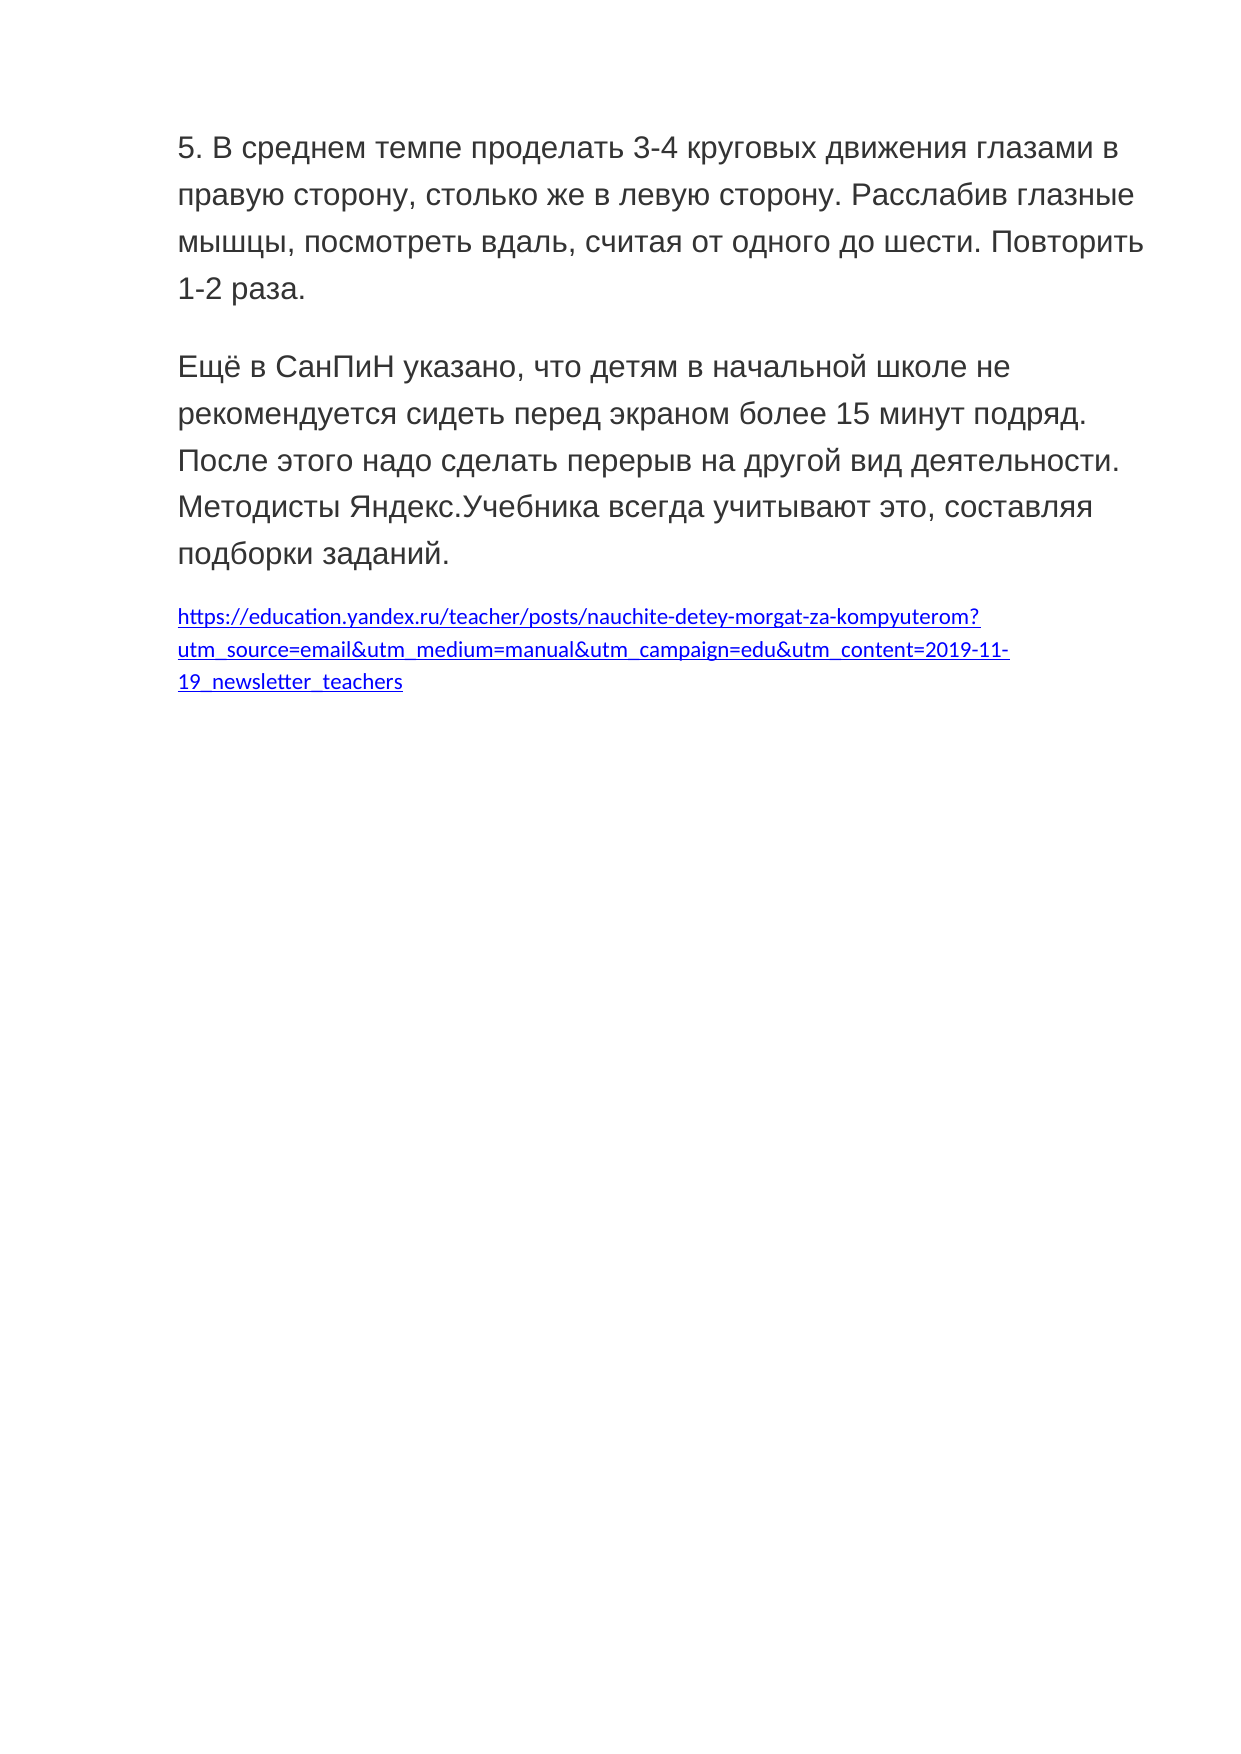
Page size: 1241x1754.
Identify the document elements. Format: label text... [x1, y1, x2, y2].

text 5. В среднем темпе проделать 3-4 круговых движения глазами в правую сторону, столько же в левую сторону. Расслабив глазные мышцы, посмотреть вдаль, считая от одного до шести. Повторить 1-2 раза. [177, 118, 1152, 306]
text https://education.yandex.ru/teacher/posts/nauchite-detey-morgat-za-kompyuterom?utm_source=email&utm_medium=manual&utm_campaign=edu&utm_content=2019-11-19_newsletter_teachers [177, 602, 1152, 695]
text Ещё в СанПиН указано, что детям в начальной школе не рекомендуется сидеть перед экраном более 15 минут подряд. После этого надо сделать перерыв на другой вид деятельности. Методисты Яндекс.Учебника всегда учитывают это, составляя подборки заданий. [177, 337, 1152, 571]
